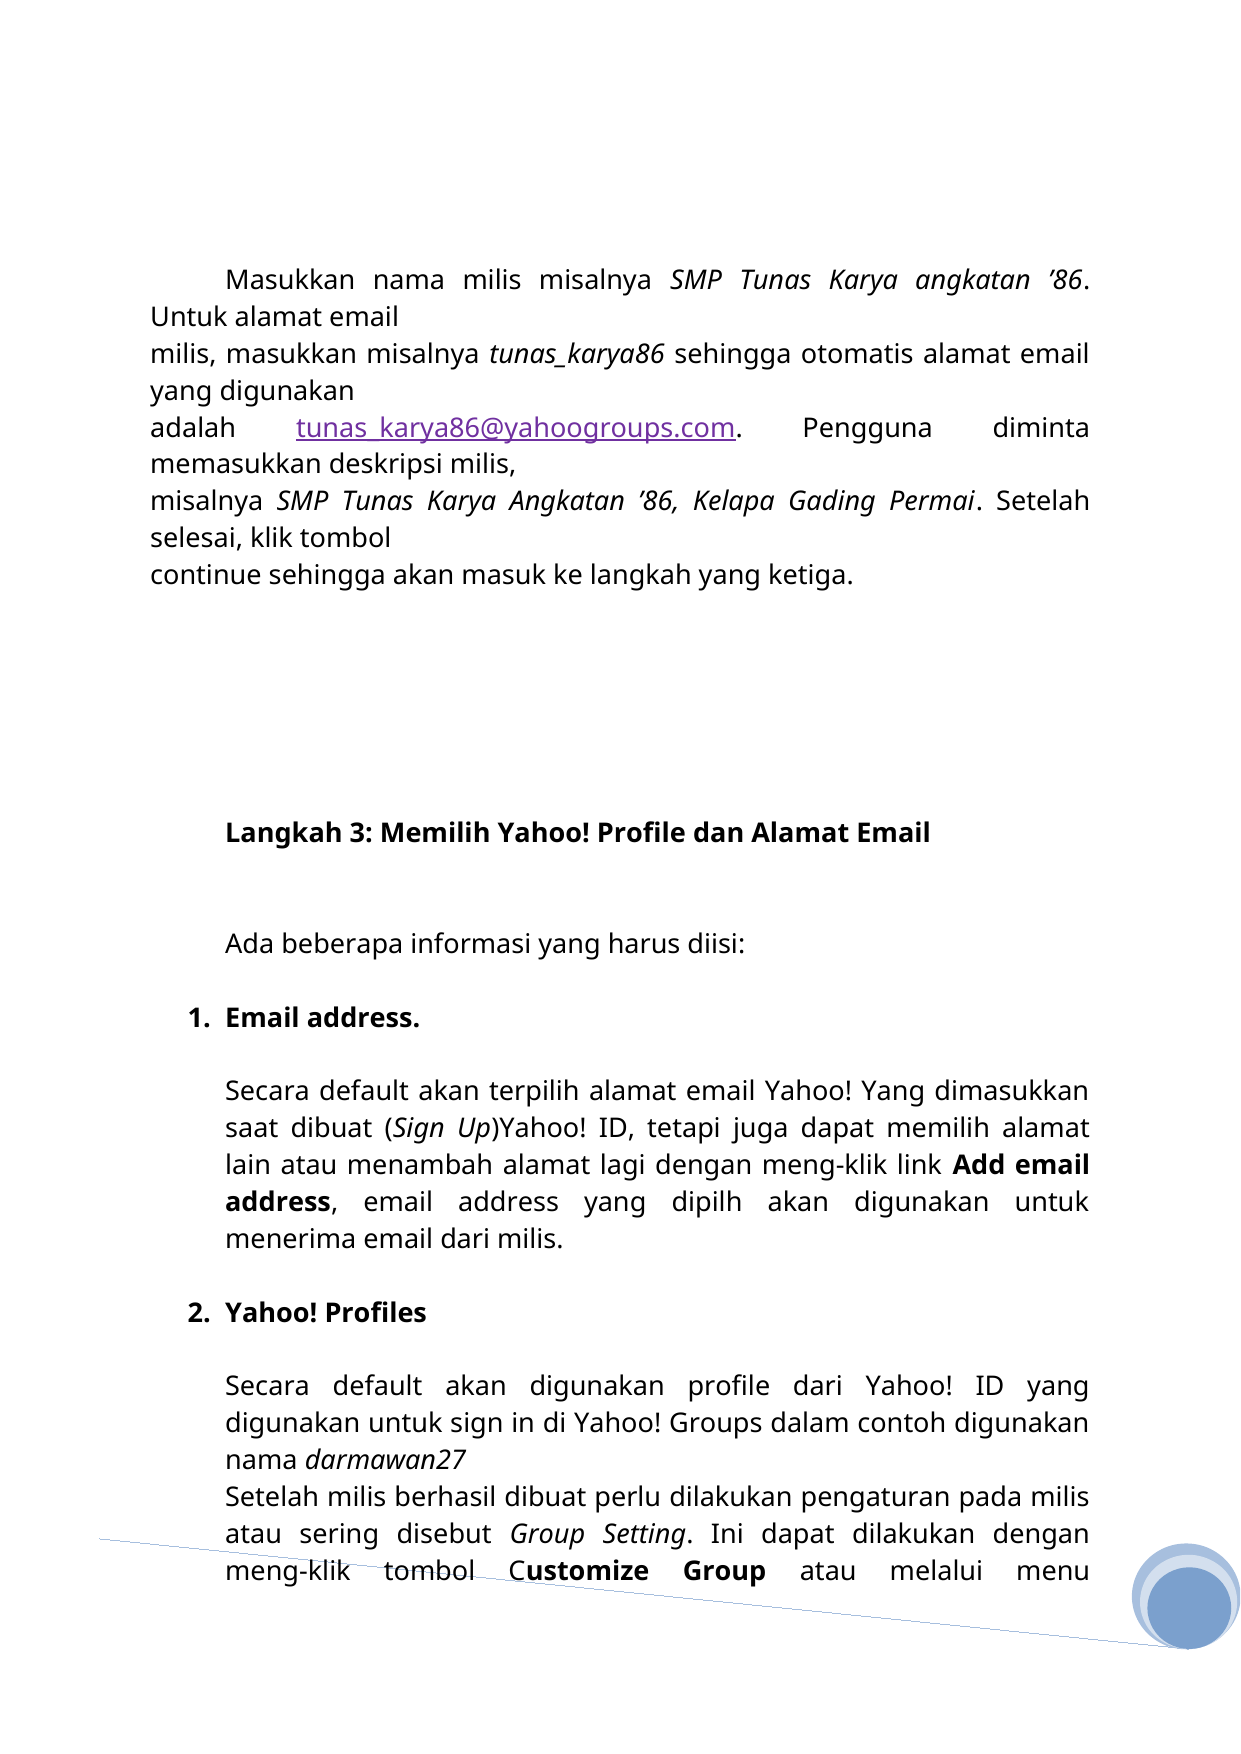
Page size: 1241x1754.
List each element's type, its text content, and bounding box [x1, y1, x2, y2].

text milis, masukkan misalnya tunas_karya86 sehingga otomatis alamat email yang digunakan [150, 334, 1090, 408]
text Langkah 3: Memilih Yahoo! Profile dan Alamat Email [150, 814, 1090, 851]
text adalah tunas_karya86@yahoogroups.com. Pengguna diminta memasukkan deskripsi milis, [150, 408, 1090, 482]
text Masukkan nama milis misalnya SMP Tunas Karya angkatan ’86. Untuk alamat email [150, 261, 1090, 334]
text Secara default akan terpilih alamat email Yahoo! Yang dimasukkan saat dibuat (Sign Up)Yahoo! ID, tetapi juga dapat memilih alamat lain atau menambah alamat lagi dengan meng-klik link Add email address, email address yang dipilh akan digunakan untuk menerima email dari milis. [225, 1072, 1090, 1256]
text Secara default akan digunakan profile dari Yahoo! ID yang digunakan untuk sign in di Yahoo! Groups dalam contoh digunakan nama darmawan27 [225, 1367, 1090, 1477]
text misalnya SMP Tunas Karya Angkatan ’86, Kelapa Gading Permai. Setelah selesai, klik tombol [150, 482, 1090, 556]
text Ada beberapa informasi yang harus diisi: [225, 924, 1090, 961]
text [225, 1477, 1090, 1588]
text continue sehingga akan masuk ke langkah yang ketiga. [150, 556, 1090, 592]
list Yahoo! Profiles [187, 1293, 1090, 1330]
list Email address. [187, 998, 1090, 1035]
